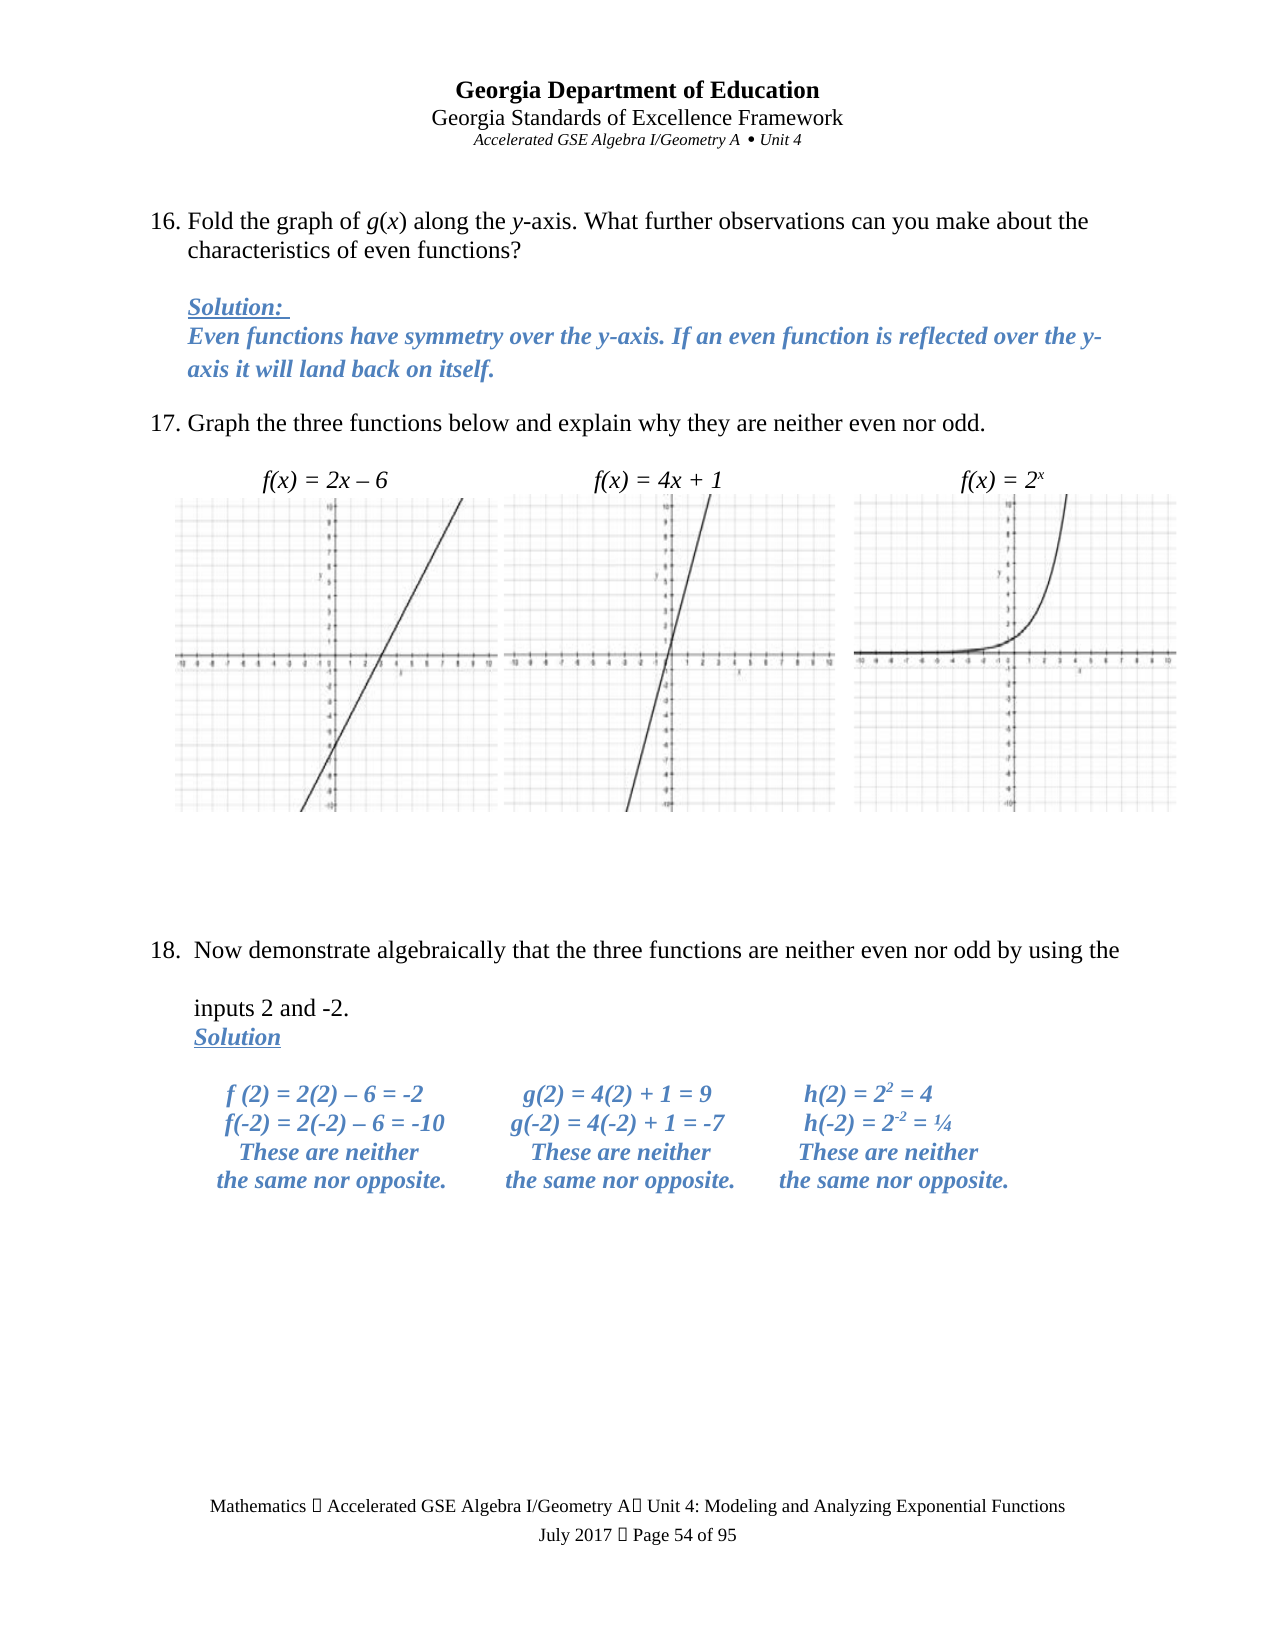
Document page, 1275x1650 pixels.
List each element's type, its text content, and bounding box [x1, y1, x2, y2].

text 18. Now demonstrate algebraically that the three functions are neither even nor odd by using the inputs 2 and -2. [150, 935, 1125, 1022]
table_header g(2) = 4(2) + 1 = 9 g(-2) = 4(-2) + 1 = -7 These are neither the same nor opposite. [486, 1050, 749, 1194]
text 16. Fold the graph of g(x) along the y-axis. What further observations can you make about the characteristics of even functions? [150, 206, 1125, 264]
table_header f (2) = 2(2) – 6 = -2 f(-2) = 2(-2) – 6 = -10 These are neither the same nor opposite. [128, 1050, 486, 1194]
text Solution: [187, 292, 1125, 321]
table_header h(2) = 22 = 4 h(-2) = 2-2 = ¼ These are neither the same nor opposite. [749, 1050, 1060, 1194]
text Even functions have symmetry over the y-axis. If an even function is reflected over the y-axis it will land back on itself. [187, 321, 1125, 383]
text f(x) = 2x – 6 f(x) = 4x + 1 f(x) = 2x [150, 466, 1125, 494]
text 17. Graph the three functions below and explain why they are neither even nor odd. [150, 408, 1125, 466]
text Solution [150, 1022, 1125, 1050]
